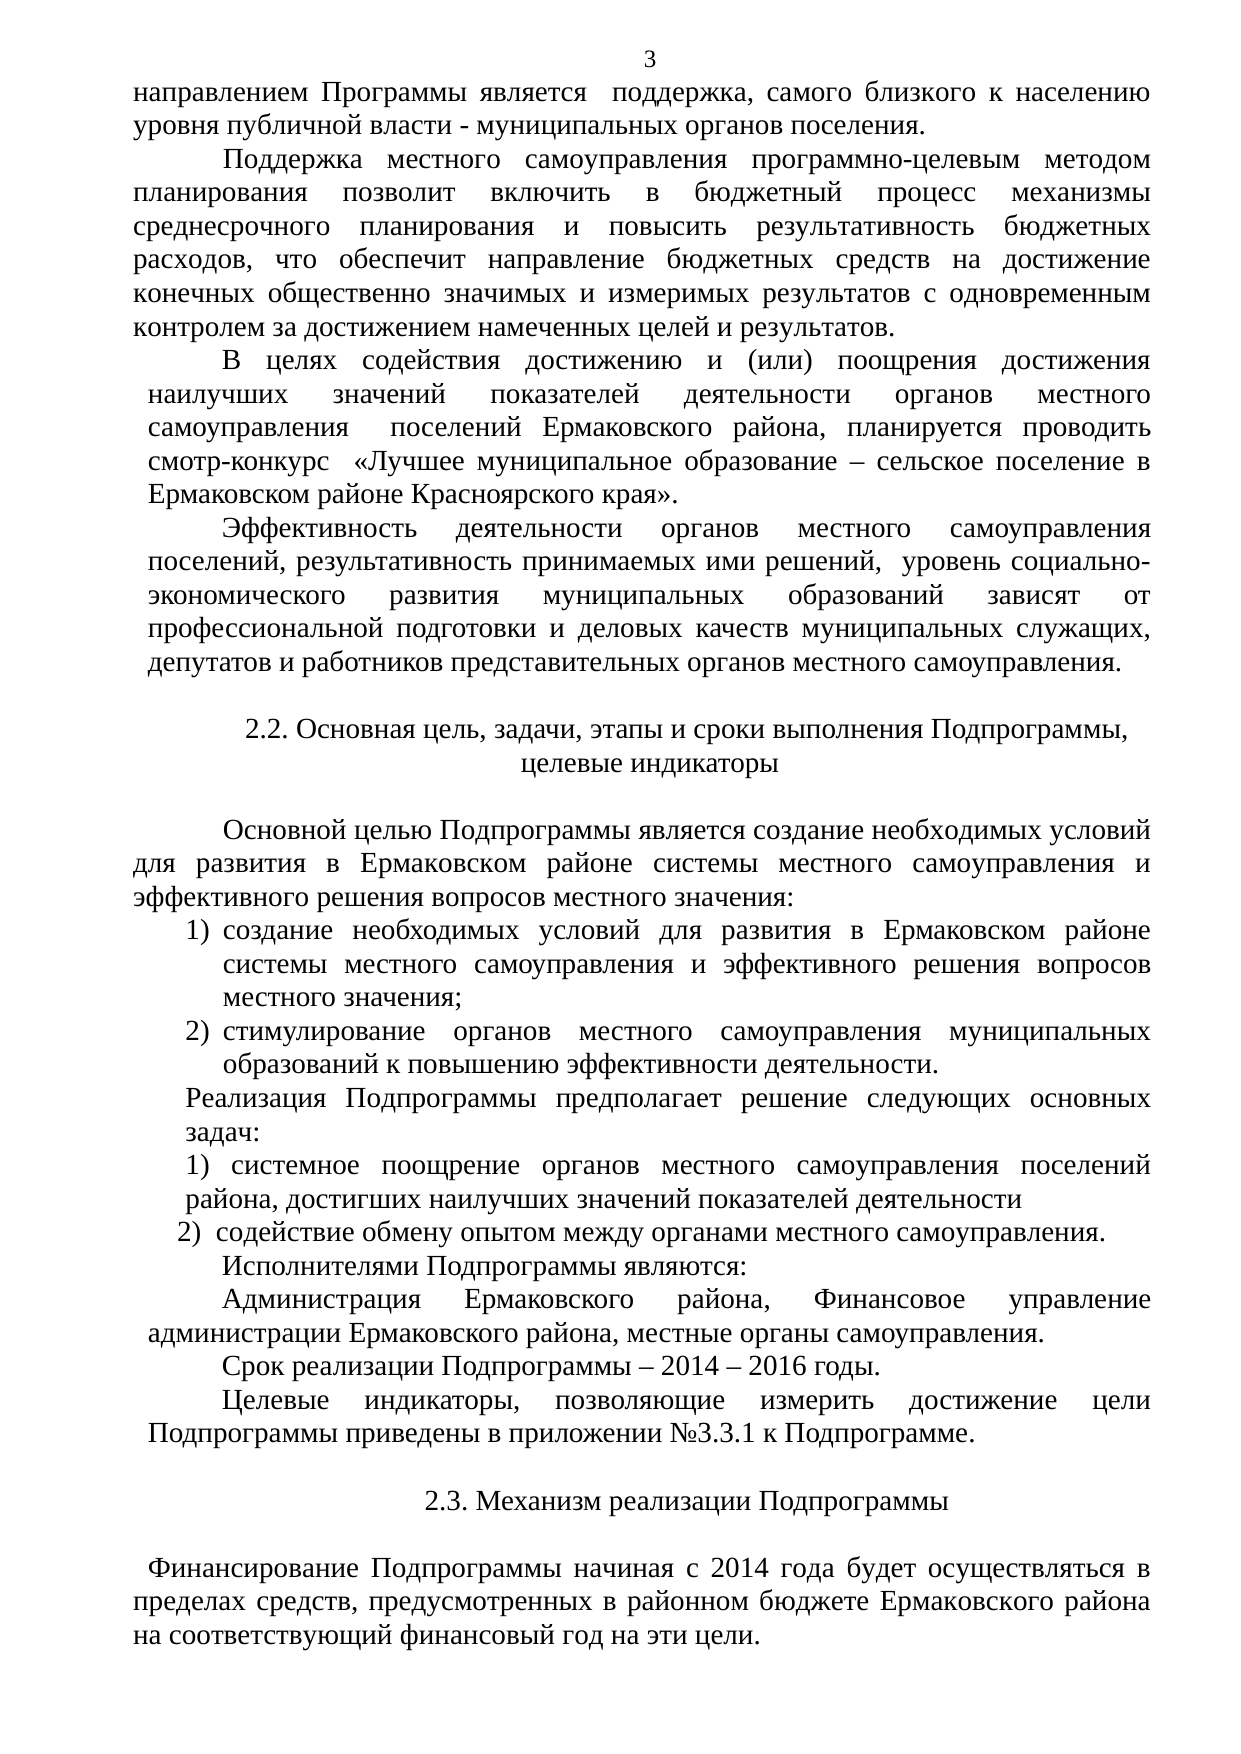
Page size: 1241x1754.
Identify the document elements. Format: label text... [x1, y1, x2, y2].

text Реализация Подпрограммы предполагает решение следующих основных задач: [185, 1080, 1152, 1147]
text 2.3. Механизм реализации Подпрограммы [148, 1483, 1152, 1516]
text 2.2. Основная цель, задачи, этапы и сроки выполнения Подпрограммы, целевые индикаторы [148, 711, 1152, 778]
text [133, 74, 1152, 141]
list стимулирование органов местного самоуправления муниципальных образований к повышению эффективности деятельности. [185, 1013, 1152, 1080]
text Целевые индикаторы, позволяющие измерить достижение цели Подпрограммы приведены в приложении №3.3.1 к Подпрограмме. [148, 1382, 1152, 1449]
text Эффективность деятельности органов местного самоуправления поселений, результативность принимаемых ими решений, уровень социально-экономического развития муниципальных образований зависят от профессиональной подготовки и деловых качеств муниципальных служащих, депутатов и работников представительных органов местного самоуправления. [148, 510, 1152, 678]
text В целях содействия достижению и (или) поощрения достижения наилучших значений показателей деятельности органов местного самоуправления поселений Ермаковского района, планируется проводить смотр-конкурс «Лучшее муниципальное образование – сельское поселение в Ермаковском районе Красноярского края». [148, 342, 1152, 510]
text Финансирование Подпрограммы начиная с 2014 года будет осуществляться в пределах средств, предусмотренных в районном бюджете Ермаковского района на соответствующий финансовый год на эти цели. [133, 1550, 1152, 1650]
text Исполнителями Подпрограммы являются: [148, 1248, 1152, 1281]
text Поддержка местного самоуправления программно-целевым методом планирования позволит включить в бюджетный процесс механизмы среднесрочного планирования и повысить результативность бюджетных расходов, что обеспечит направление бюджетных средств на достижение конечных общественно значимых и измеримых результатов с одновременным контролем за достижением намеченных целей и результатов. [133, 141, 1152, 342]
text 2) содействие обмену опытом между органами местного самоуправления. [148, 1214, 1152, 1248]
text Срок реализации Подпрограммы – 2014 – 2016 годы. [148, 1348, 1152, 1382]
list создание необходимых условий для развития в Ермаковском районе системы местного самоуправления и эффективного решения вопросов местного значения; [185, 912, 1152, 1013]
text 1) системное поощрение органов местного самоуправления поселений района, достигших наилучших значений показателей деятельности [185, 1147, 1152, 1214]
text Основной целью Подпрограммы является создание необходимых условий для развития в Ермаковском районе системы местного самоуправления и эффективного решения вопросов местного значения: [133, 812, 1152, 912]
text Администрация Ермаковского района, Финансовое управление администрации Ермаковского района, местные органы самоуправления. [148, 1281, 1152, 1348]
